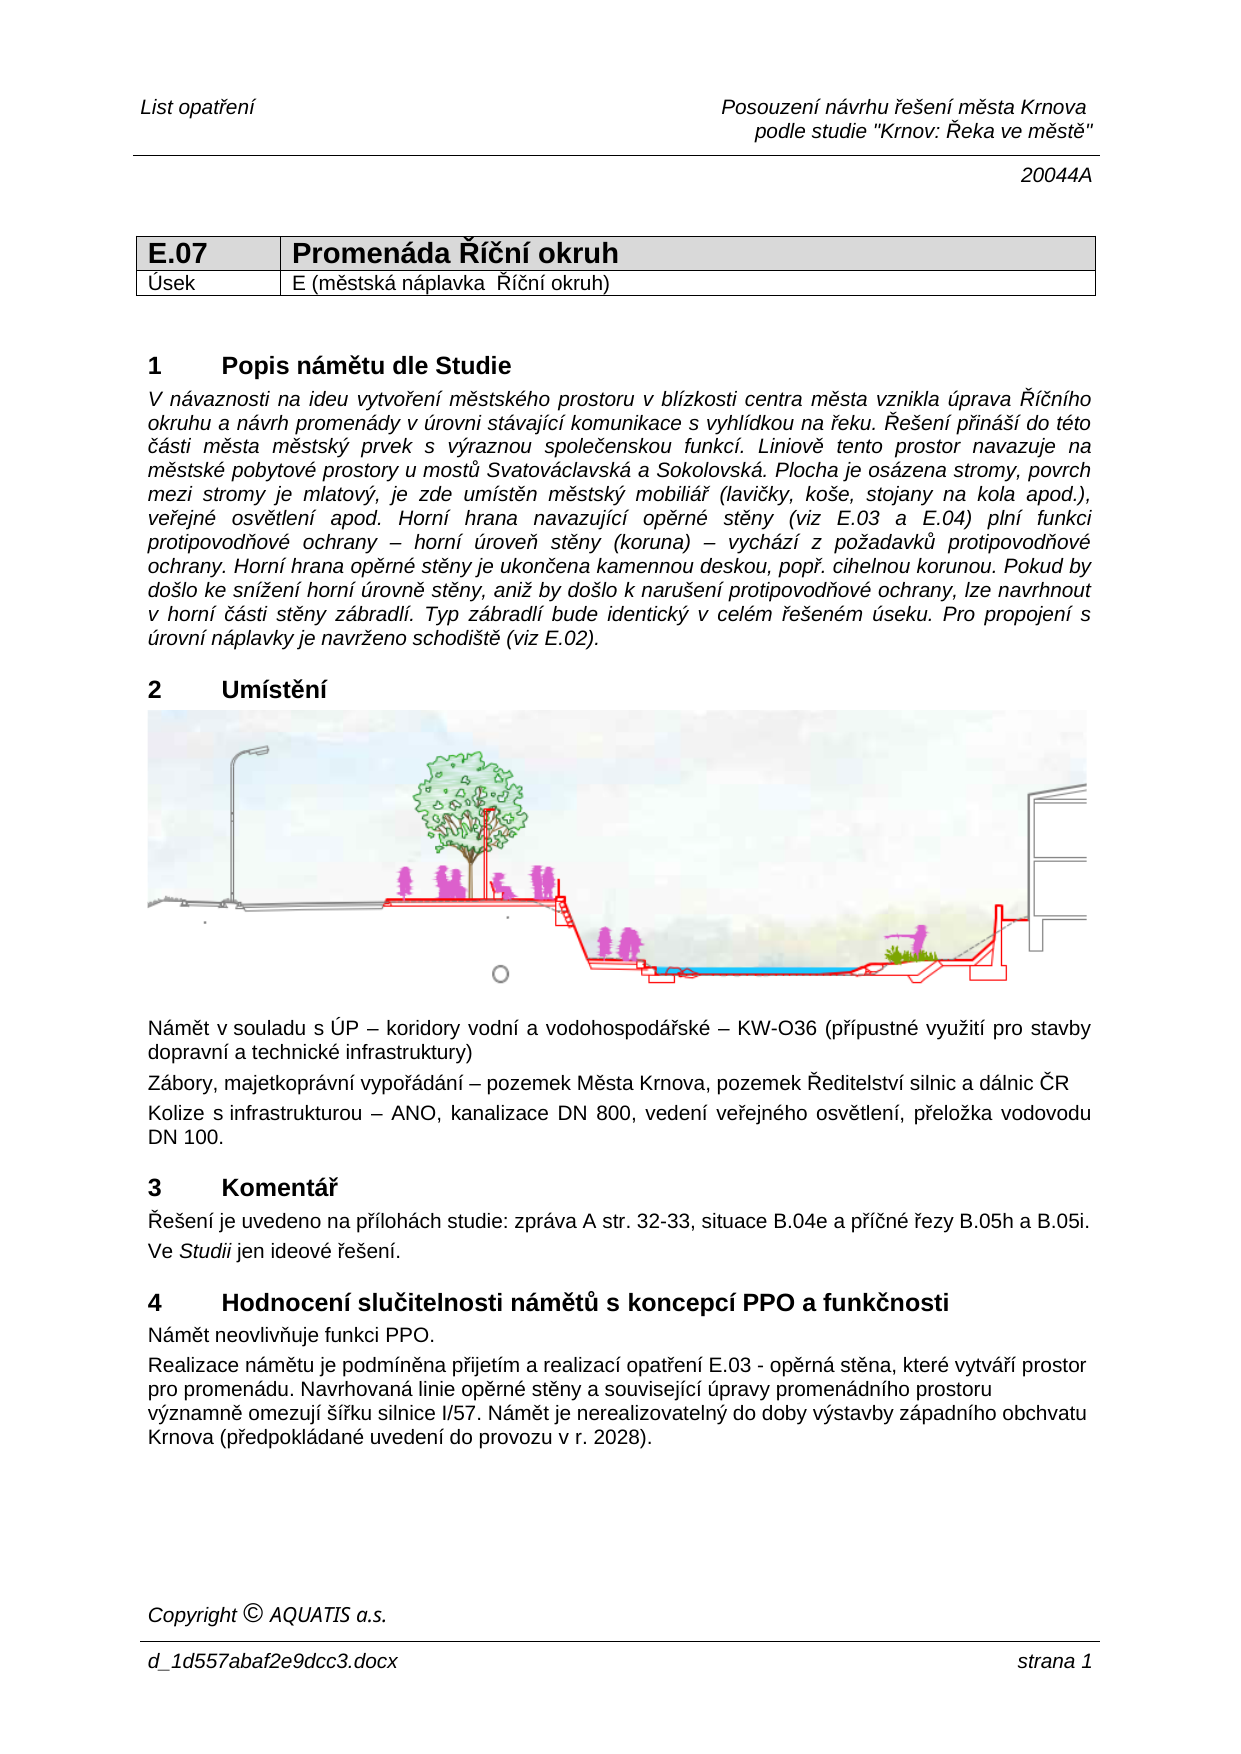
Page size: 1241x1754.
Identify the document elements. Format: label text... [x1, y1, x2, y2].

text Zábory, majetkoprávní vypořádání – pozemek Města Krnova, pozemek Ředitelství silnic a dálnic ČR [148, 1070, 1092, 1094]
text Řešení je uvedeno na přílohách studie: zpráva A str. 32-33, situace B.04e a příčné řezy B.05h a B.05i. [148, 1208, 1092, 1232]
table_cell Úsek [137, 271, 280, 295]
text 1 Popis námětu dle Studie [148, 351, 1092, 380]
text 3 Komentář [148, 1173, 1092, 1202]
text V návaznosti na ideu vytvoření městského prostoru v blízkosti centra města vznikla úprava Říčního okruhu a návrh promenády v úrovni stávající komunikace s vyhlídkou na řeku. Řešení přináší do této části města městský prvek s výraznou společenskou funkcí. Liniově tento prostor navazuje na městské pobytové prostory u mostů Svatováclavská a Sokolovská. Plocha je osázena stromy, povrch mezi stromy je mlatový, je zde umístěn městský mobiliář (lavičky, koše, stojany na kola apod.), veřejné osvětlení apod. Horní hrana navazující opěrné stěny (viz E.03 a E.04) plní funkci protipovodňové ochrany – horní úroveň stěny (koruna) – vychází z požadavků protipovodňové ochrany. Horní hrana opěrné stěny je ukončena kamennou deskou, popř. cihelnou korunou. Pokud by došlo ke snížení horní úrovně stěny, aniž by došlo k narušení protipovodňové ochrany, lze navrhnout v horní části stěny zábradlí. Typ zábradlí bude identický v celém řešeném úseku. Pro propojení s úrovní náplavky je navrženo schodiště (viz E.02). [148, 386, 1092, 650]
text Námět v souladu s ÚP – koridory vodní a vodohospodářské – KW-O36 (přípustné využití pro stavby dopravní a technické infrastruktury) [148, 1016, 1092, 1064]
text Kolize s infrastrukturou – ANO, kanalizace DN 800, vedení veřejného osvětlení, přeložka vodovodu DN 100. [148, 1101, 1092, 1148]
text Ve Studii jen ideové řešení. [148, 1239, 1092, 1263]
table_header E.07 [137, 237, 280, 270]
text Realizace námětu je podmíněna přijetím a realizací opatření E.03 - opěrná stěna, které vytváří prostor pro promenádu. Navrhovaná linie opěrné stěny a související úpravy promenádního prostoru významně omezují šířku silnice I/57. Námět je nerealizovatelný do doby výstavby západního obchvatu Krnova (předpokládané uvedení do provozu v r. 2028). [148, 1353, 1092, 1449]
text Námět neovlivňuje funkci PPO. [148, 1323, 1092, 1347]
picture [147, 710, 1087, 1010]
text 2 Umístění [148, 675, 1092, 704]
text 4 Hodnocení slučitelnosti námětů s koncepcí PPO a funkčnosti [148, 1288, 1092, 1316]
table_header Promenáda Říční okruh [281, 237, 1095, 270]
table_cell E (městská náplavka Říční okruh) [281, 271, 1095, 295]
